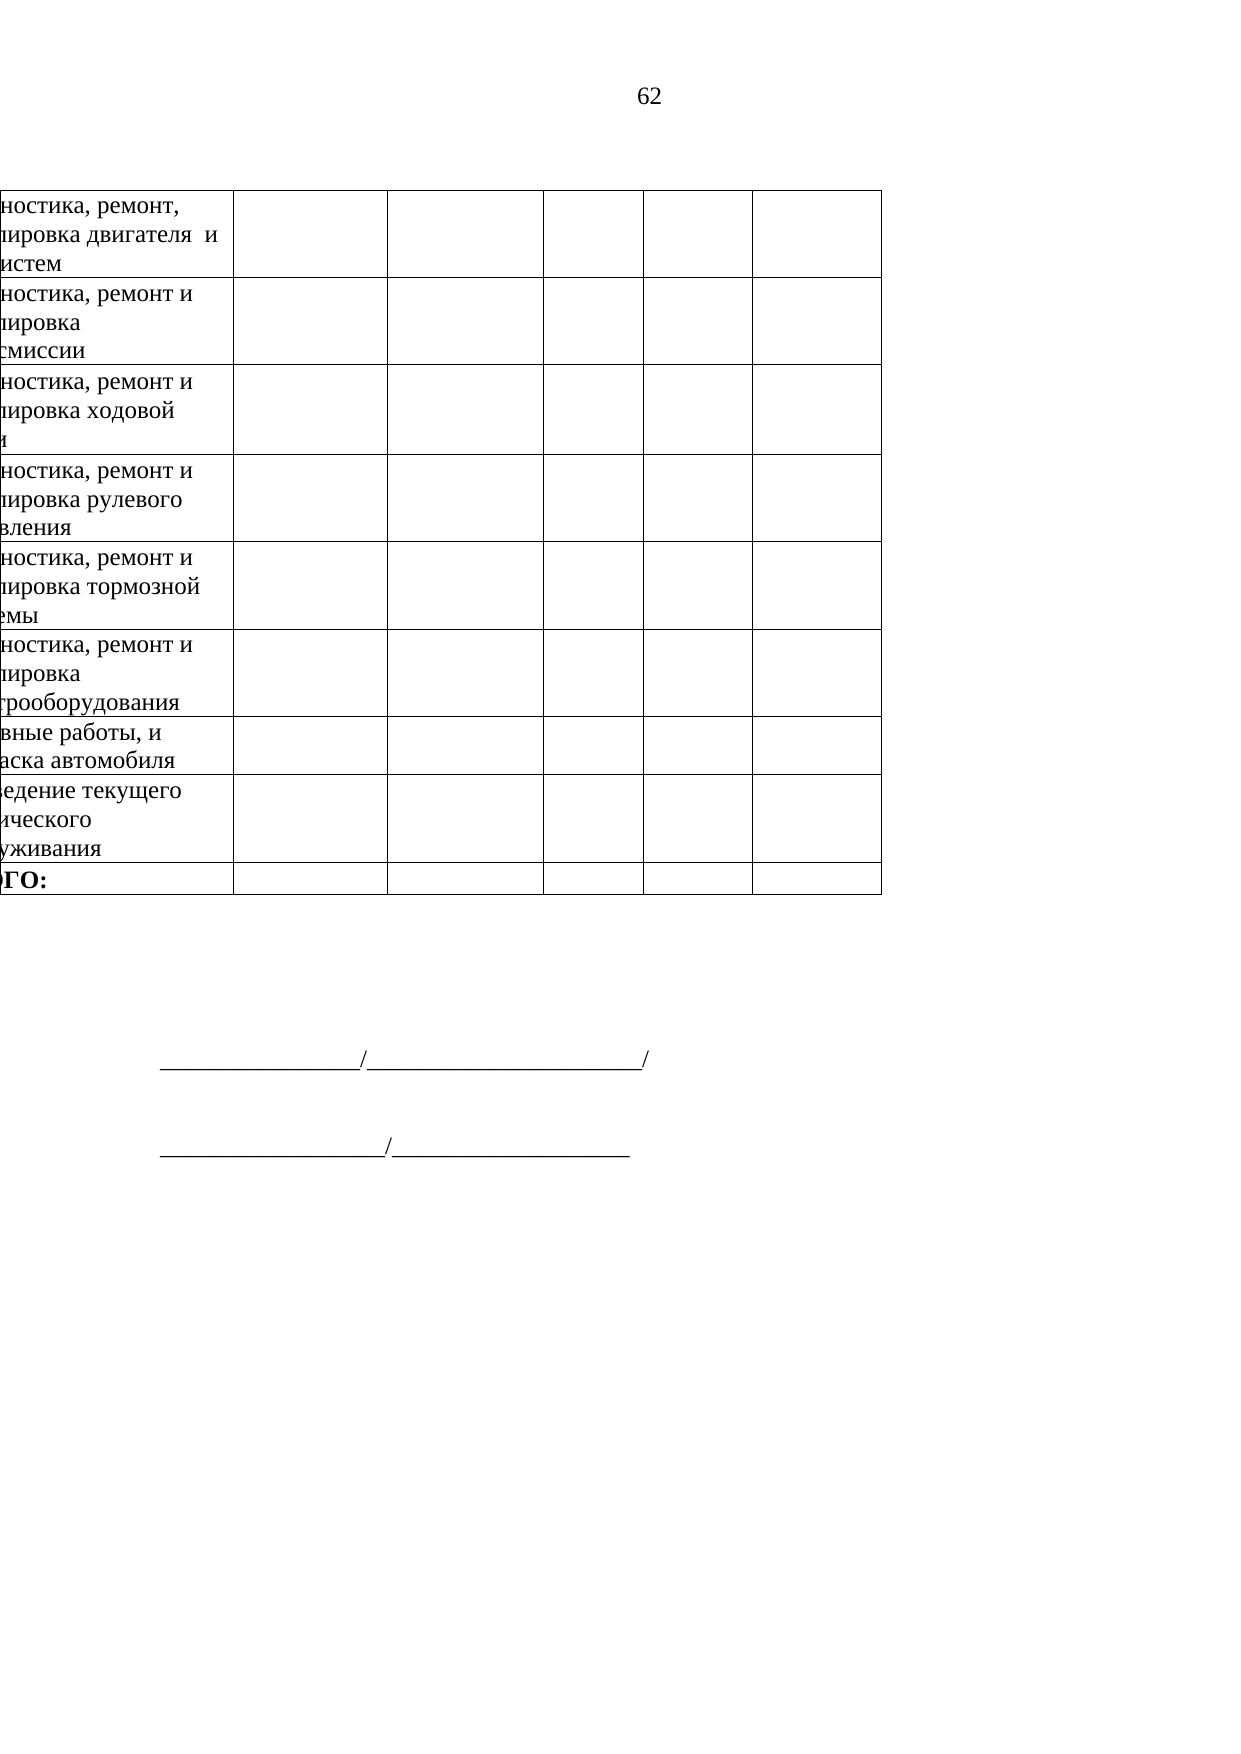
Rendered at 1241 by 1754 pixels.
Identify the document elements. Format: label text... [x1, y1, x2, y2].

table_cell [544, 455, 643, 541]
table_cell [753, 365, 881, 454]
table_cell [234, 191, 387, 277]
table_cell [644, 717, 752, 774]
table_cell [644, 455, 752, 541]
table_cell [753, 278, 881, 364]
table_cell [753, 542, 881, 628]
table_cell Диагностика, ремонт и регулировка тормозной системы [1, 542, 233, 628]
table_cell Диагностика, ремонт и регулировка трансмиссии [1, 278, 233, 364]
table_cell [234, 542, 387, 628]
table_cell [388, 191, 543, 277]
table_cell [234, 455, 387, 541]
table_cell ИТОГО: [1, 863, 233, 894]
table_cell [234, 278, 387, 364]
table_cell [544, 863, 643, 894]
table_cell [234, 863, 387, 894]
table_cell [644, 630, 752, 716]
table_cell [234, 717, 387, 774]
table_cell [644, 542, 752, 628]
table_cell Кузовные работы, и покраска автомобиля [1, 717, 233, 774]
table_cell [544, 775, 643, 862]
table_cell [388, 365, 543, 454]
table_cell Диагностика, ремонт и регулировка рулевого управления [1, 455, 233, 541]
table_cell [544, 542, 643, 628]
table_cell [644, 775, 752, 862]
table_cell [644, 863, 752, 894]
table_cell [234, 630, 387, 716]
table_cell [388, 775, 543, 862]
table_cell [388, 717, 543, 774]
table_cell [753, 717, 881, 774]
table_cell [544, 365, 643, 454]
table_cell Диагностика, ремонт и регулировка электрооборудования [1, 630, 233, 716]
table_cell Проведение текущего технического обслуживания [1, 775, 233, 862]
table_cell [234, 775, 387, 862]
table_cell [544, 278, 643, 364]
table_cell [753, 191, 881, 277]
table_cell [753, 775, 881, 862]
table_cell [234, 365, 387, 454]
table_cell Диагностика, ремонт и регулировка ходовой части [1, 365, 233, 454]
table_cell [544, 630, 643, 716]
table_cell [544, 717, 643, 774]
table_cell [388, 630, 543, 716]
table_cell [644, 191, 752, 277]
table_cell [753, 630, 881, 716]
table_cell [753, 455, 881, 541]
table_cell [753, 863, 881, 894]
table_cell [388, 863, 543, 894]
table_cell [388, 278, 543, 364]
table_cell [644, 365, 752, 454]
table_cell [388, 455, 543, 541]
text ________________/______________________/ __________________/___________________ [160, 1044, 659, 1159]
table_cell Диагностика, ремонт, регулировка двигателя и его систем [1, 191, 233, 277]
table_cell [388, 542, 543, 628]
table_cell [644, 278, 752, 364]
table_cell [544, 191, 643, 277]
